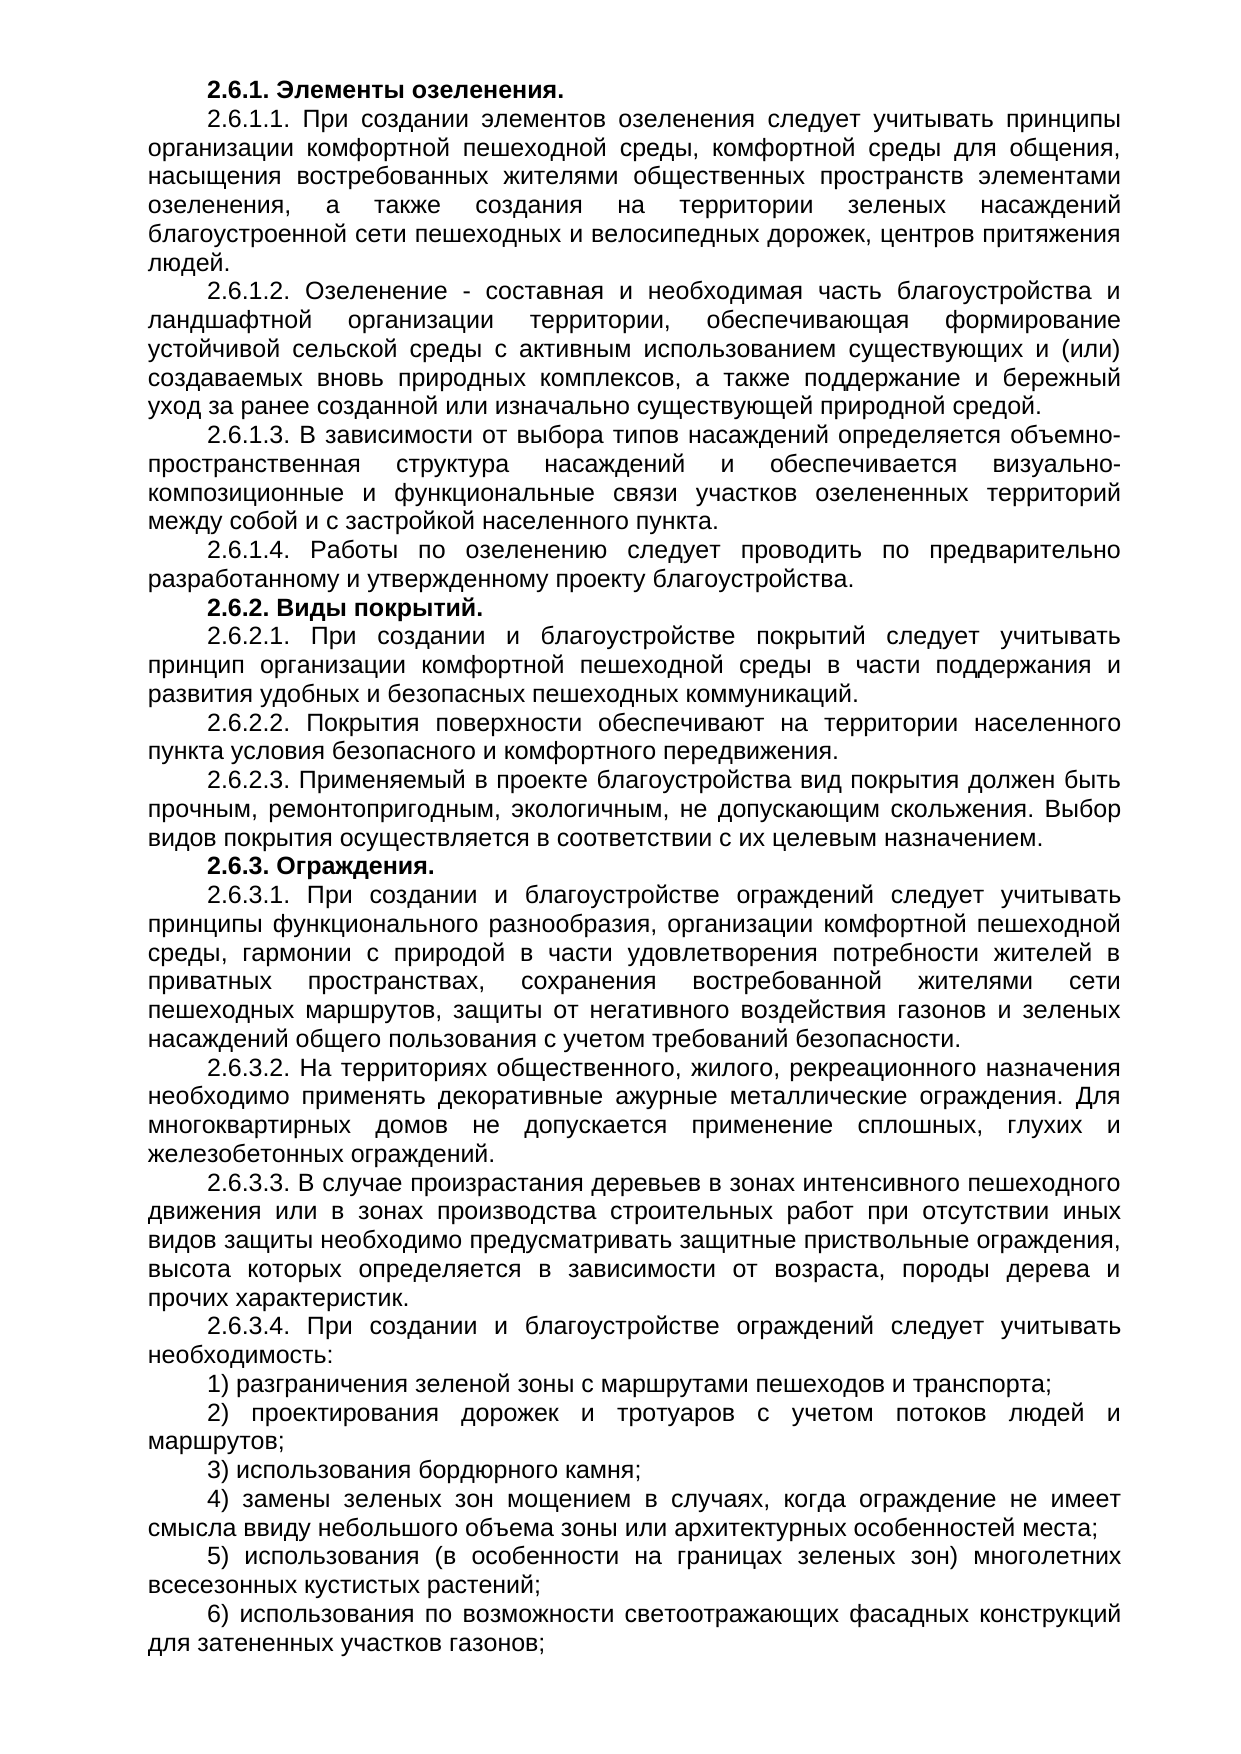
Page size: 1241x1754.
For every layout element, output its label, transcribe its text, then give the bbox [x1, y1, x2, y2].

text 2) проектирования дорожек и тротуаров с учетом потоков людей и маршрутов; [148, 1397, 1122, 1455]
text 2.6.3.3. В случае произрастания деревьев в зонах интенсивного пешеходного движения или в зонах производства строительных работ при отсутствии иных видов защиты необходимо предусматривать защитные приствольные ограждения, высота которых определяется в зависимости от возраста, породы дерева и прочих характеристик. [148, 1167, 1122, 1311]
text 2.6.3.2. На территориях общественного, жилого, рекреационного назначения необходимо применять декоративные ажурные металлические ограждения. Для многоквартирных домов не допускается применение сплошных, глухих и железобетонных ограждений. [148, 1052, 1122, 1167]
text 4) замены зеленых зон мощением в случаях, когда ограждение не имеет смысла ввиду небольшого объема зоны или архитектурных особенностей места; [148, 1484, 1122, 1541]
text 2.6.1.2. Озеленение - составная и необходимая часть благоустройства и ландшафтной организации территории, обеспечивающая формирование устойчивой сельской среды с активным использованием существующих и (или) создаваемых вновь природных комплексов, а также поддержание и бережный уход за ранее созданной или изначально существующей природной средой. [148, 276, 1122, 420]
text 2.6.2.1. При создании и благоустройстве покрытий следует учитывать принцип организации комфортной пешеходной среды в части поддержания и развития удобных и безопасных пешеходных коммуникаций. [148, 621, 1122, 707]
text 3) использования бордюрного камня; [148, 1455, 1122, 1484]
text 2.6.1.3. В зависимости от выбора типов насаждений определяется объемно-пространственная структура насаждений и обеспечивается визуально-композиционные и функциональные связи участков озелененных территорий между собой и с застройкой населенного пункта. [148, 420, 1122, 535]
text 2.6.2.2. Покрытия поверхности обеспечивают на территории населенного пункта условия безопасного и комфортного передвижения. [148, 707, 1122, 765]
text 2.6.3.4. При создании и благоустройстве ограждений следует учитывать необходимость: [148, 1311, 1122, 1369]
text 2.6.1. Элементы озеленения. [148, 75, 1122, 104]
text 2.6.3. Ограждения. [148, 851, 1122, 880]
text 2.6.1.1. При создании элементов озеленения следует учитывать принципы организации комфортной пешеходной среды, комфортной среды для общения, насыщения востребованных жителями общественных пространств элементами озеленения, а также создания на территории зеленых насаждений благоустроенной сети пешеходных и велосипедных дорожек, центров притяжения людей. [148, 104, 1122, 276]
text 2.6.3.1. При создании и благоустройстве ограждений следует учитывать принципы функционального разнообразия, организации комфортной пешеходной среды, гармонии с природой в части удовлетворения потребности жителей в приватных пространствах, сохранения востребованной жителями сети пешеходных маршрутов, защиты от негативного воздействия газонов и зеленых насаждений общего пользования с учетом требований безопасности. [148, 880, 1122, 1052]
text 1) разграничения зеленой зоны с маршрутами пешеходов и транспорта; [148, 1369, 1122, 1397]
text 2.6.1.4. Работы по озеленению следует проводить по предварительно разработанному и утвержденному проекту благоустройства. [148, 535, 1122, 592]
text 2.6.2. Виды покрытий. [148, 592, 1122, 621]
text 2.6.2.3. Применяемый в проекте благоустройства вид покрытия должен быть прочным, ремонтопригодным, экологичным, не допускающим скольжения. Выбор видов покрытия осуществляется в соответствии с их целевым назначением. [148, 765, 1122, 851]
text 5) использования (в особенности на границах зеленых зон) многолетних всесезонных кустистых растений; [148, 1541, 1122, 1599]
text 6) использования по возможности светоотражающих фасадных конструкций для затененных участков газонов; [148, 1599, 1122, 1656]
